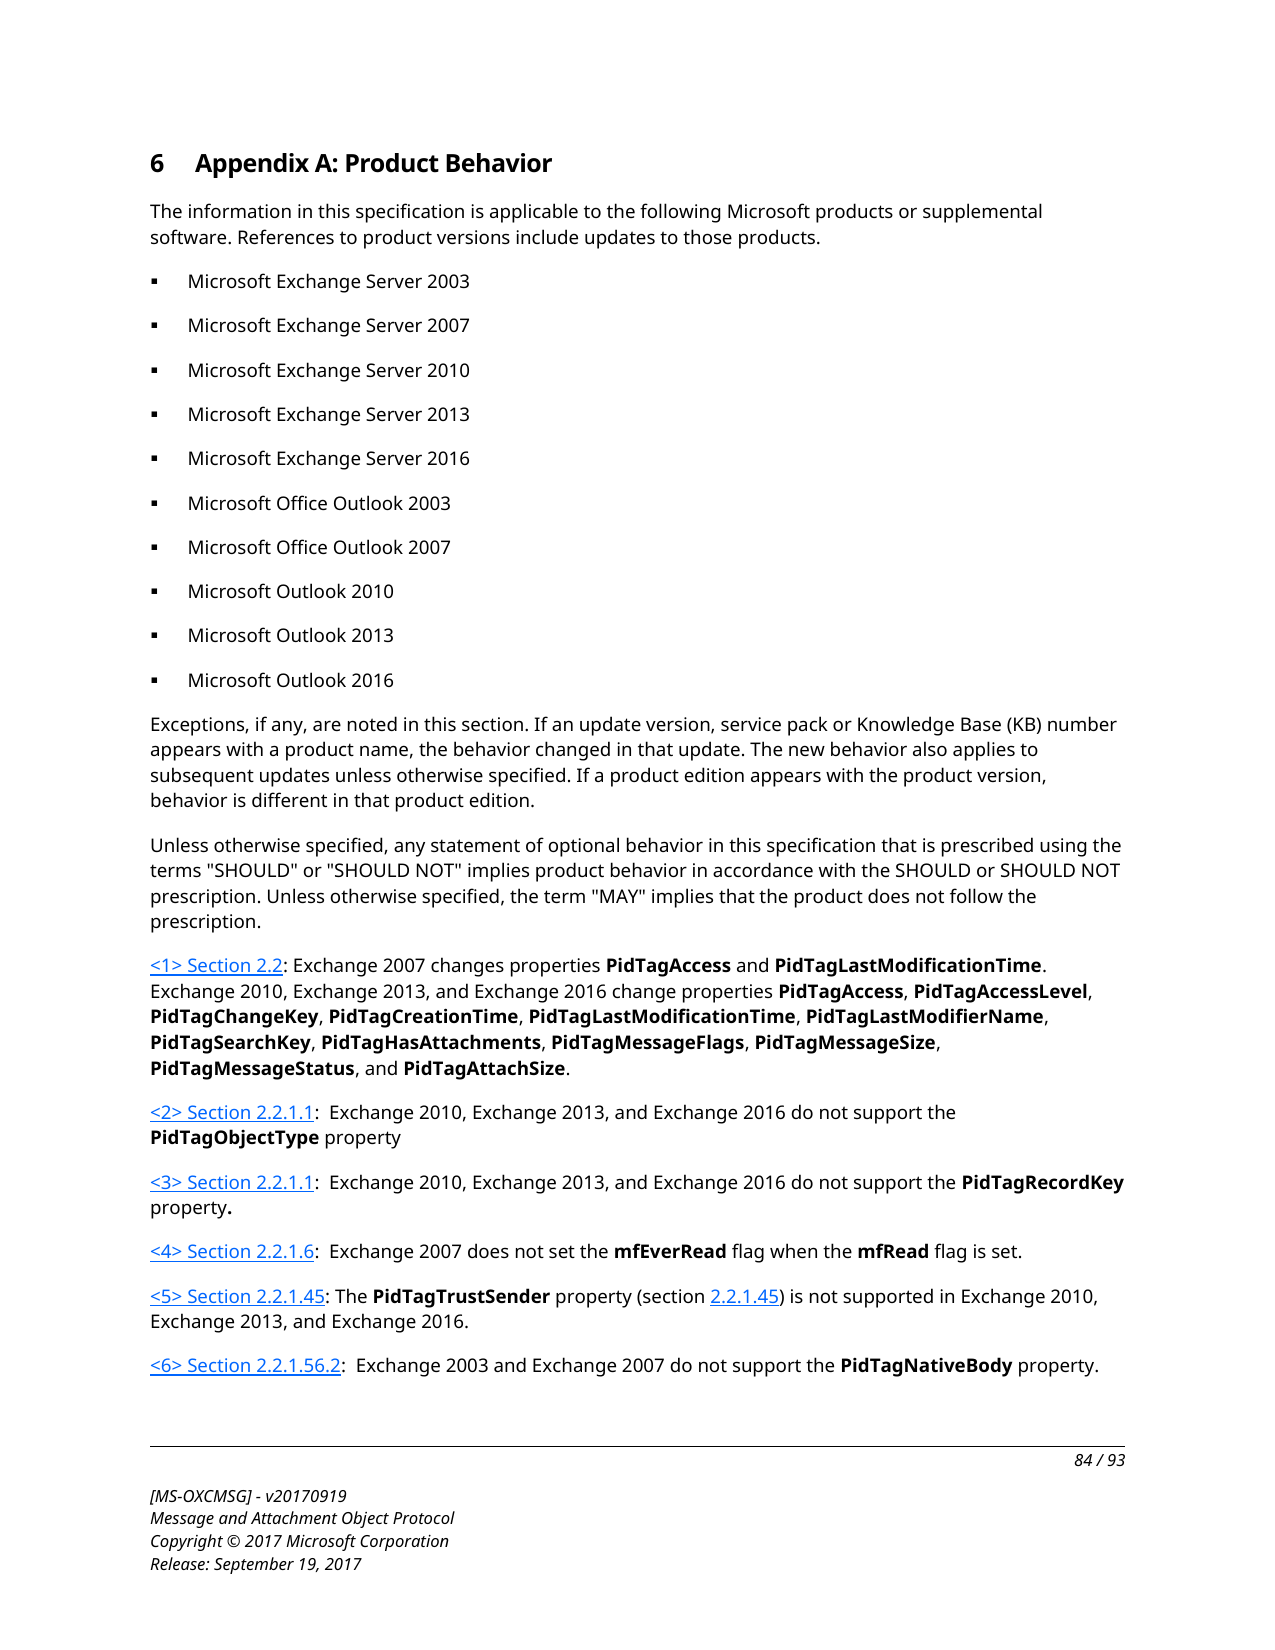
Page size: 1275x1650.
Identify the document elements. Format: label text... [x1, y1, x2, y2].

list Microsoft Exchange Server 2007 [150, 313, 1125, 338]
text <3> Section 2.2.1.1: Exchange 2010, Exchange 2013, and Exchange 2016 do not support the PidTagRecordKey property. [150, 1169, 1125, 1220]
list Microsoft Outlook 2016 [150, 667, 1125, 692]
text <6> Section 2.2.1.56.2: Exchange 2003 and Exchange 2007 do not support the PidTagNativeBody property. [150, 1353, 1125, 1378]
text <2> Section 2.2.1.1: Exchange 2010, Exchange 2013, and Exchange 2016 do not support the PidTagObjectType property [150, 1099, 1125, 1150]
text <4> Section 2.2.1.6: Exchange 2007 does not set the mfEverRead flag when the mfRead flag is set. [150, 1239, 1125, 1264]
list Microsoft Exchange Server 2003 [150, 268, 1125, 294]
list Microsoft Exchange Server 2013 [150, 401, 1125, 427]
list Microsoft Exchange Server 2016 [150, 446, 1125, 471]
list Microsoft Office Outlook 2003 [150, 490, 1125, 515]
text Unless otherwise specified, any statement of optional behavior in this specification that is prescribed using the terms "SHOULD" or "SHOULD NOT" implies product behavior in accordance with the SHOULD or SHOULD NOT prescription. Unless otherwise specified, the term "MAY" implies that the product does not follow the prescription. [150, 832, 1125, 934]
text The information in this specification is applicable to the following Microsoft products or supplemental software. References to product versions include updates to those products. [150, 199, 1125, 250]
list Microsoft Outlook 2010 [150, 578, 1125, 604]
subtitle Appendix A: Product Behavior [150, 146, 1125, 180]
list Microsoft Exchange Server 2010 [150, 357, 1125, 382]
text <5> Section 2.2.1.45: The PidTagTrustSender property (section 2.2.1.45) is not supported in Exchange 2010, Exchange 2013, and Exchange 2016. [150, 1283, 1125, 1334]
text <1> Section 2.2: Exchange 2007 changes properties PidTagAccess and PidTagLastModificationTime. Exchange 2010, Exchange 2013, and Exchange 2016 change properties PidTagAccess, PidTagAccessLevel, PidTagChangeKey, PidTagCreationTime, PidTagLastModificationTime, PidTagLastModifierName, PidTagSearchKey, PidTagHasAttachments, PidTagMessageFlags, PidTagMessageSize, PidTagMessageStatus, and PidTagAttachSize. [150, 953, 1125, 1080]
list Microsoft Office Outlook 2007 [150, 534, 1125, 559]
list Microsoft Outlook 2013 [150, 623, 1125, 648]
text Exceptions, if any, are noted in this section. If an update version, service pack or Knowledge Base (KB) number appears with a product name, the behavior changed in that update. The new behavior also applies to subsequent updates unless otherwise specified. If a product edition appears with the product version, behavior is different in that product edition. [150, 711, 1125, 813]
